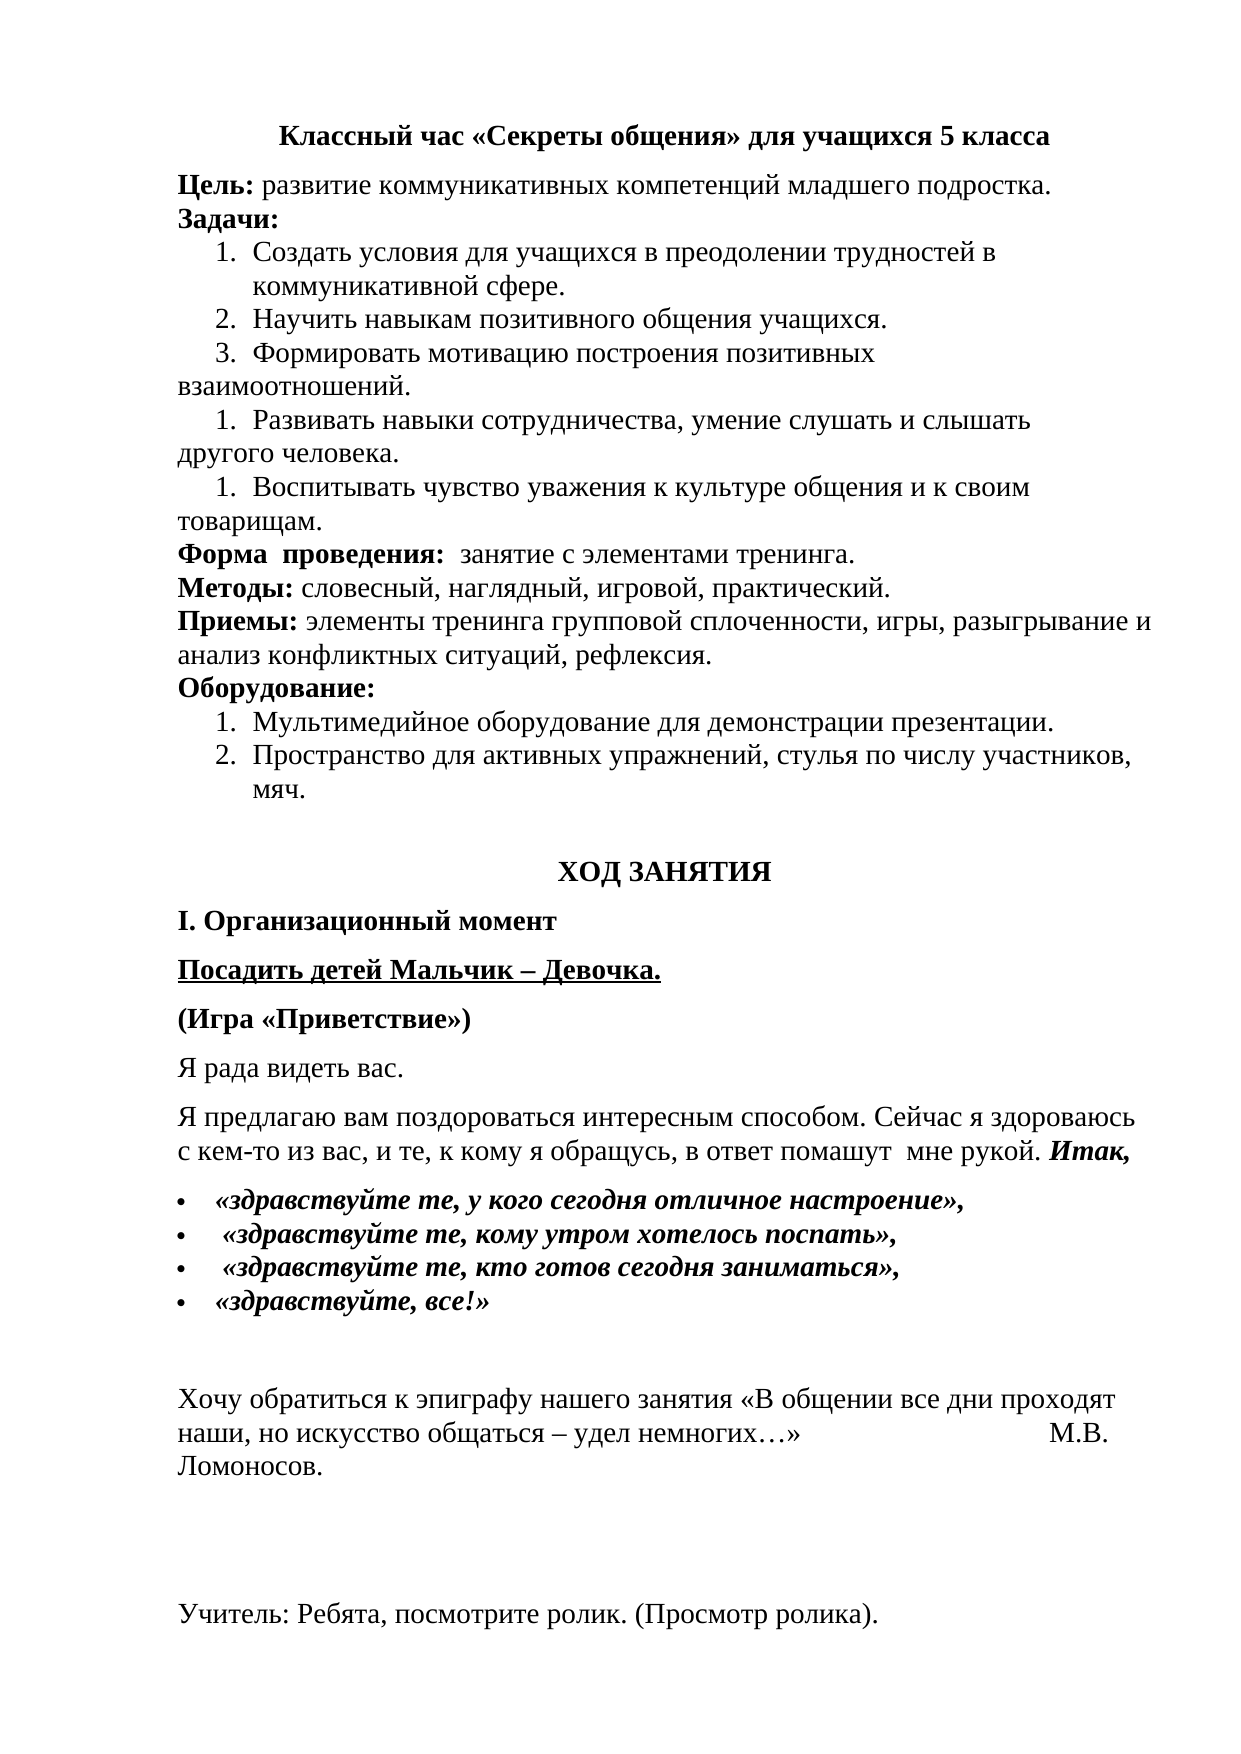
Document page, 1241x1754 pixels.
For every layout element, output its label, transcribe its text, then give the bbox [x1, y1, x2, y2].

text другого человека. [177, 436, 1152, 469]
list Пространство для активных упражнений, стулья по числу участников, мяч. [215, 737, 1152, 804]
list Развивать навыки сотрудничества, умение слушать и слышать [215, 402, 1152, 436]
list «здравствуйте те, у кого сегодня отличное настроение», [177, 1182, 1152, 1216]
list «здравствуйте те, кому утром хотелось поспать», [177, 1216, 1152, 1249]
list Формировать мотивацию построения позитивных [215, 335, 1152, 368]
text Посадить детей Мальчик – Девочка. [177, 952, 1152, 986]
text Форма проведения: занятие с элементами тренинга. [177, 536, 1152, 570]
text Я предлагаю вам поздороваться интересным способом. Сейчас я здороваюсь с кем-то из вас, и те, к кому я обращусь, в ответ помашут мне рукой. Итак, [177, 1099, 1152, 1167]
text товарищам. [177, 503, 1152, 536]
list «здравствуйте, все!» [177, 1283, 1152, 1316]
text Цель: развитие коммуникативных компетенций младшего подростка. [177, 167, 1152, 201]
list «здравствуйте те, кто готов сегодня заниматься», [177, 1249, 1152, 1283]
text Учитель: Ребята, посмотрите ролик. (Просмотр ролика). [177, 1596, 1152, 1629]
list Научить навыкам позитивного общения учащихся. [215, 301, 1152, 335]
text Задачи: [177, 201, 1152, 234]
text Оборудование: [177, 670, 1152, 704]
text Классный час «Секреты общения» для учащихся 5 класса [177, 118, 1152, 152]
list Воспитывать чувство уважения к культуре общения и к своим [215, 469, 1152, 503]
text Хочу обратиться к эпиграфу нашего занятия «В общении все дни проходят наши, но искусство общаться – удел немногих…» М.В. Ломоносов. [177, 1381, 1152, 1482]
list Создать условия для учащихся в преодолении трудностей в коммуникативной сфере. [215, 234, 1152, 301]
text I. Организационный момент [177, 903, 1152, 936]
text (Игра «Приветствие») [177, 1001, 1152, 1035]
text взаимоотношений. [177, 368, 1152, 402]
text Приемы: элементы тренинга групповой сплоченности, игры, разыгрывание и анализ конфликтных ситуаций, рефлексия. [177, 603, 1152, 670]
list Мультимедийное оборудование для демонстрации презентации. [215, 704, 1152, 737]
text ХОД ЗАНЯТИЯ [177, 854, 1152, 887]
text Я рада видеть вас. [177, 1050, 1152, 1084]
text Методы: словесный, наглядный, игровой, практический. [177, 570, 1152, 603]
